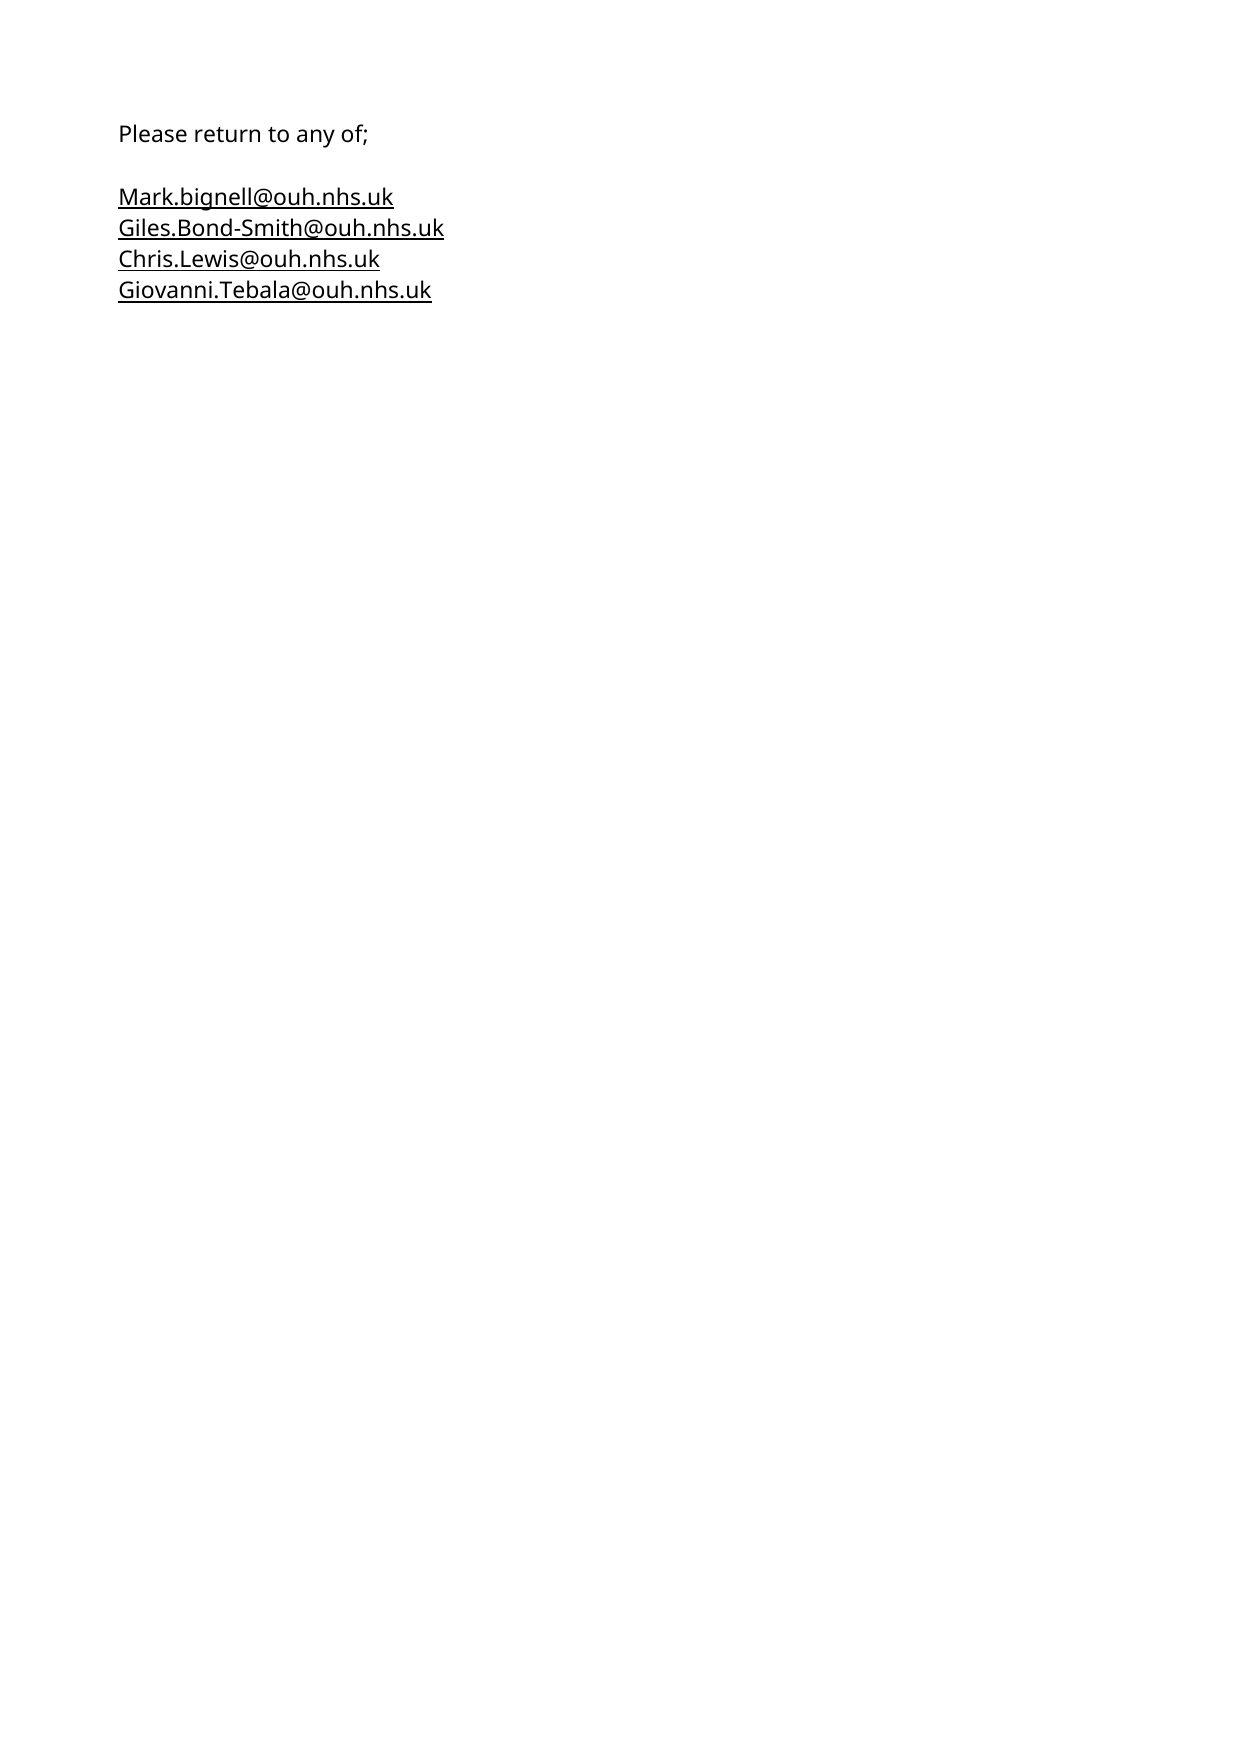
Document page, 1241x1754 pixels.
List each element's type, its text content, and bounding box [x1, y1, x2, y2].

text Chris.Lewis@ouh.nhs.uk [118, 243, 1122, 274]
text Giovanni.Tebala@ouh.nhs.uk [118, 274, 1122, 306]
text Please return to any of; [118, 118, 1122, 149]
text Mark.bignell@ouh.nhs.uk [118, 181, 1122, 212]
text Giles.Bond-Smith@ouh.nhs.uk [118, 212, 1122, 243]
